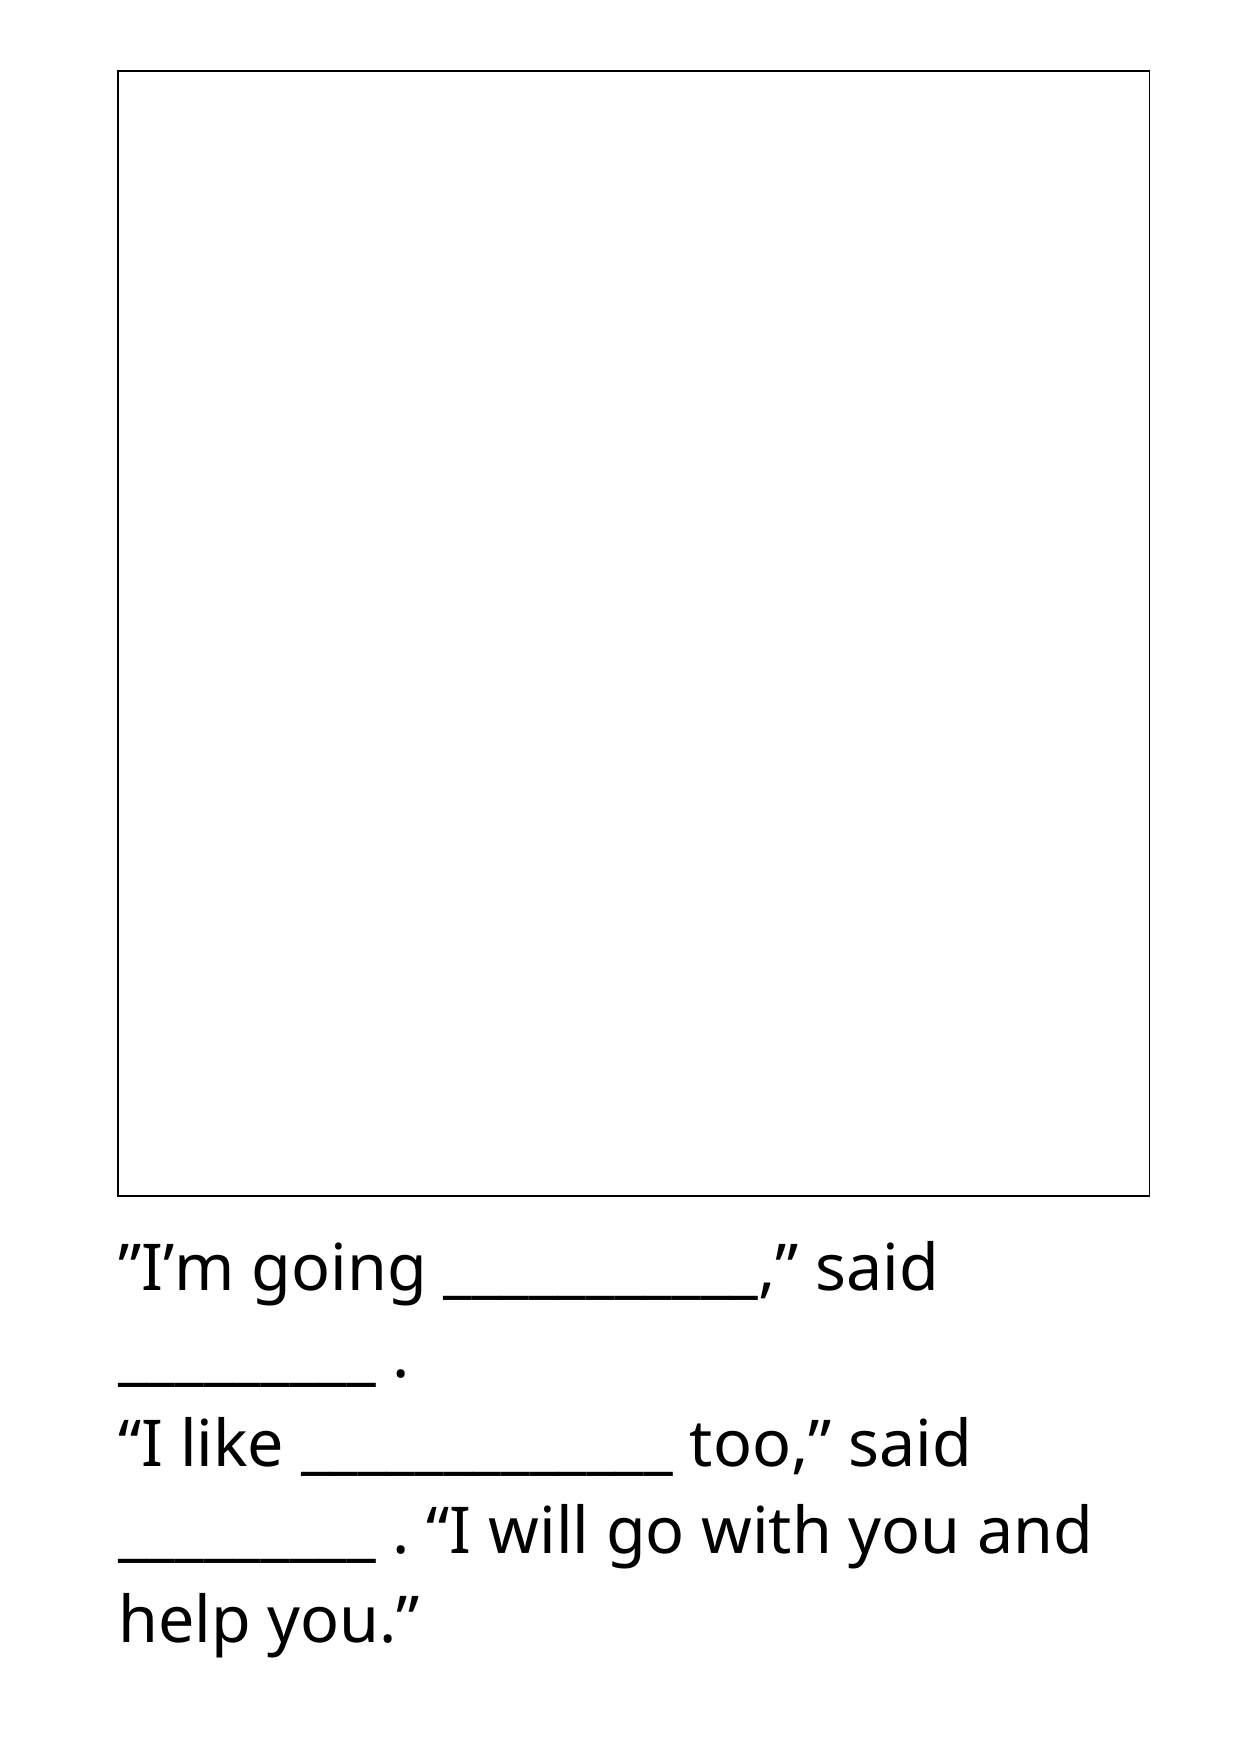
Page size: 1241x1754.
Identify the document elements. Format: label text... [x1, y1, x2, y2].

text “I like _____________ too,” said _________ . “I will go with you and help you.” [118, 1397, 1152, 1661]
text ”I’m going ___________,” said _________ . [118, 1221, 1152, 1397]
